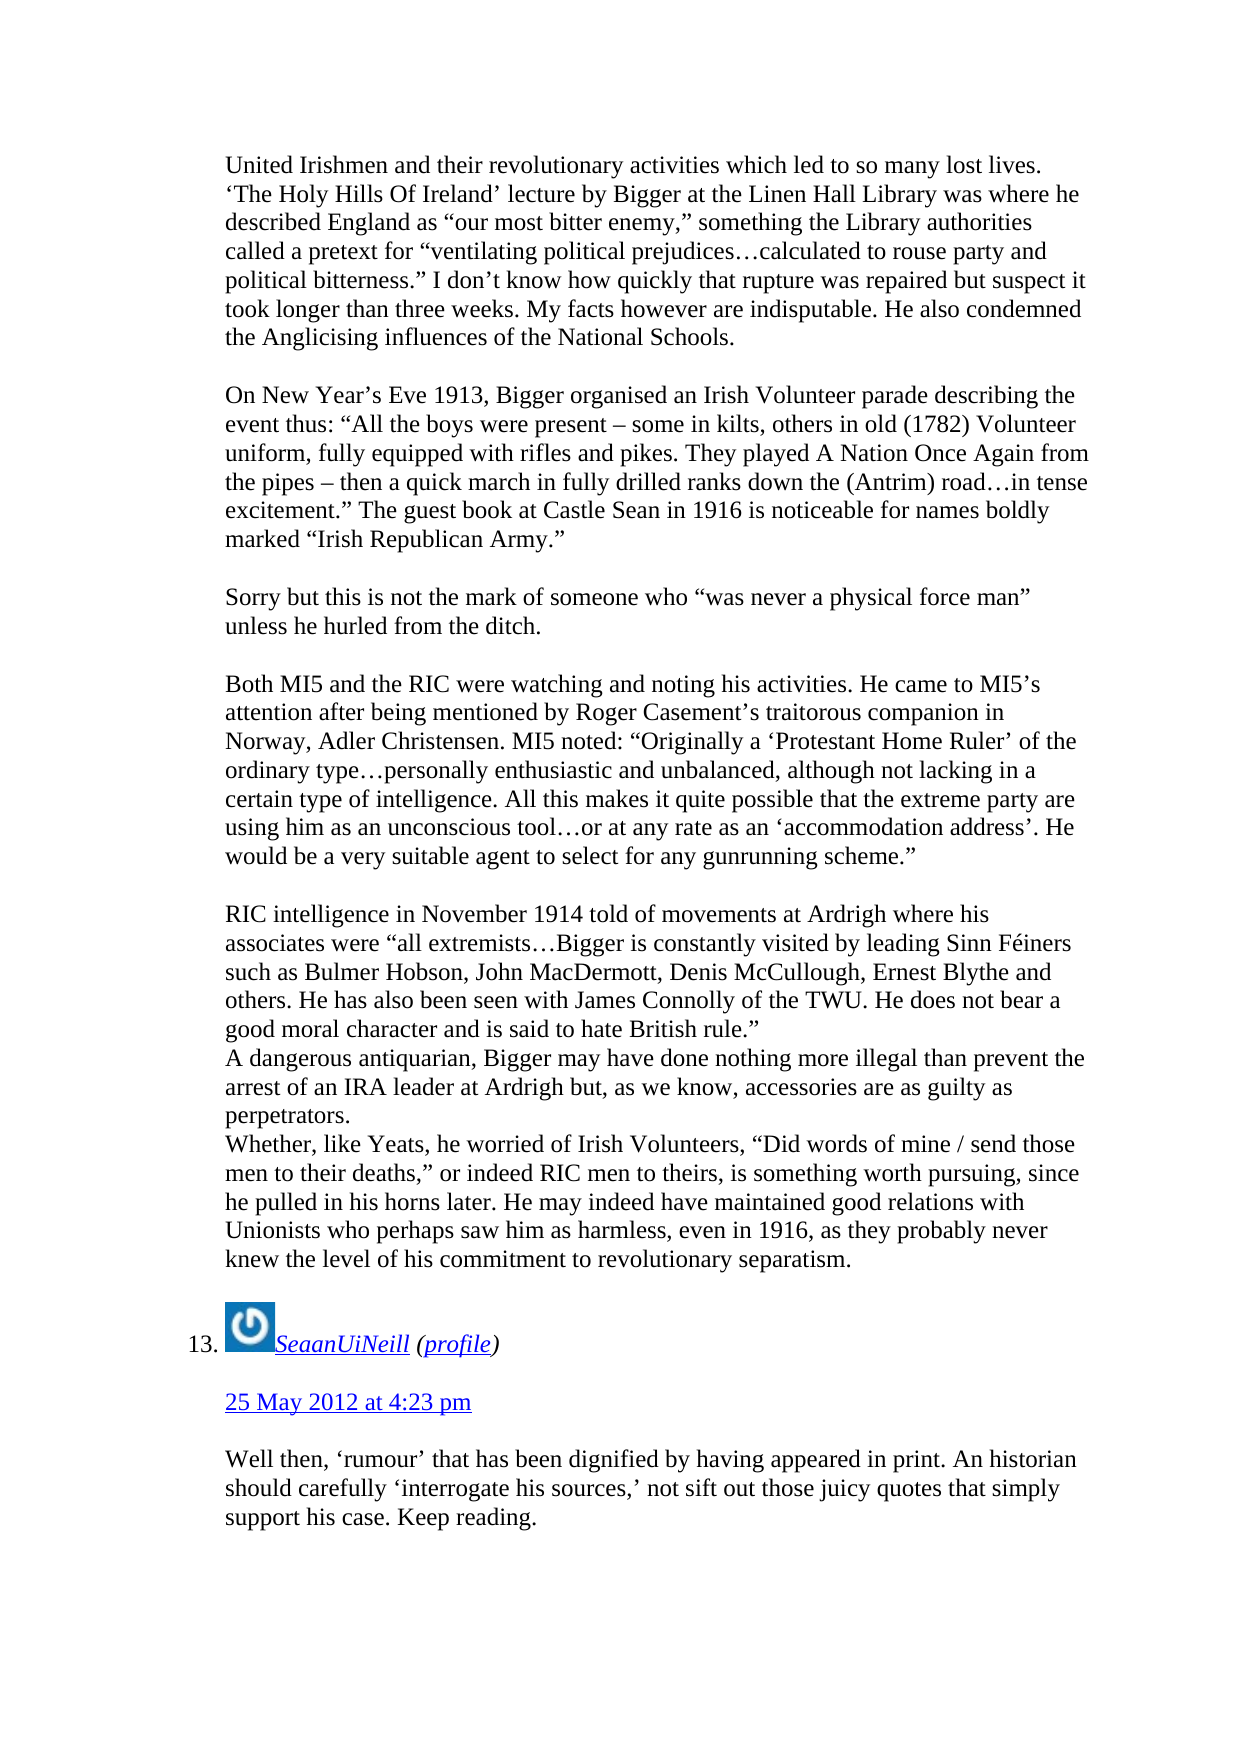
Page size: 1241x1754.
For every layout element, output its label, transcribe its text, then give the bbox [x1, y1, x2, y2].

text Sorry but this is not the mark of someone who “was never a physical force man” unless he hurled from the ditch. [225, 582, 1090, 639]
picture [225, 1302, 275, 1352]
text 25 May 2012 at 4:23 pm [225, 1387, 1090, 1415]
text On New Year’s Eve 1913, Bigger organised an Irish Volunteer parade describing the event thus: “All the boys were present – some in kilts, others in old (1782) Volunteer uniform, fully equipped with rifles and pikes. They played A Nation Once Again from the pipes – then a quick march in fully drilled ranks down the (Antrim) road…in tense excitement.” The guest book at Castle Sean in 1916 is noticeable for names boldly marked “Irish Republican Army.” [225, 380, 1090, 553]
list SeaanUiNeill (profile) [187, 1302, 1090, 1357]
text Well then, ‘rumour’ that has been dignified by having appeared in print. An historian should carefully ‘interrogate his sources,’ not sift out those juicy quotes that simply support his case. Keep reading. [225, 1444, 1090, 1531]
text Both MI5 and the RIC were watching and noting his activities. He came to MI5’s attention after being mentioned by Roger Casement’s traitorous companion in Norway, Adler Christensen. MI5 noted: “Originally a ‘Protestant Home Ruler’ of the ordinary type…personally enthusiastic and unbalanced, although not lacking in a certain type of intelligence. All this makes it quite possible that the extreme party are using him as an unconscious tool…or at any rate as an ‘accommodation address’. He would be a very suitable agent to select for any gunrunning scheme.” [225, 669, 1090, 870]
text RIC intelligence in November 1914 told of movements at Ardrigh where his associates were “all extremists…Bigger is constantly visited by leading Sinn Féiners such as Bulmer Hobson, John MacDermott, Denis McCullough, Ernest Blythe and others. He has also been seen with James Connolly of the TWU. He does not bear a good moral character and is said to hate British rule.” A dangerous antiquarian, Bigger may have done nothing more illegal than prevent the arrest of an IRA leader at Ardrigh but, as we know, accessories are as guilty as perpetrators. Whether, like Yeats, he worried of Irish Volunteers, “Did words of mine / send those men to their deaths,” or indeed RIC men to theirs, is something worth pursuing, since he pulled in his horns later. He may indeed have maintained good relations with Unionists who perhaps saw him as harmless, even in 1916, as they probably never knew the level of his commitment to revolutionary separatism. [225, 899, 1090, 1273]
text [225, 150, 1090, 351]
